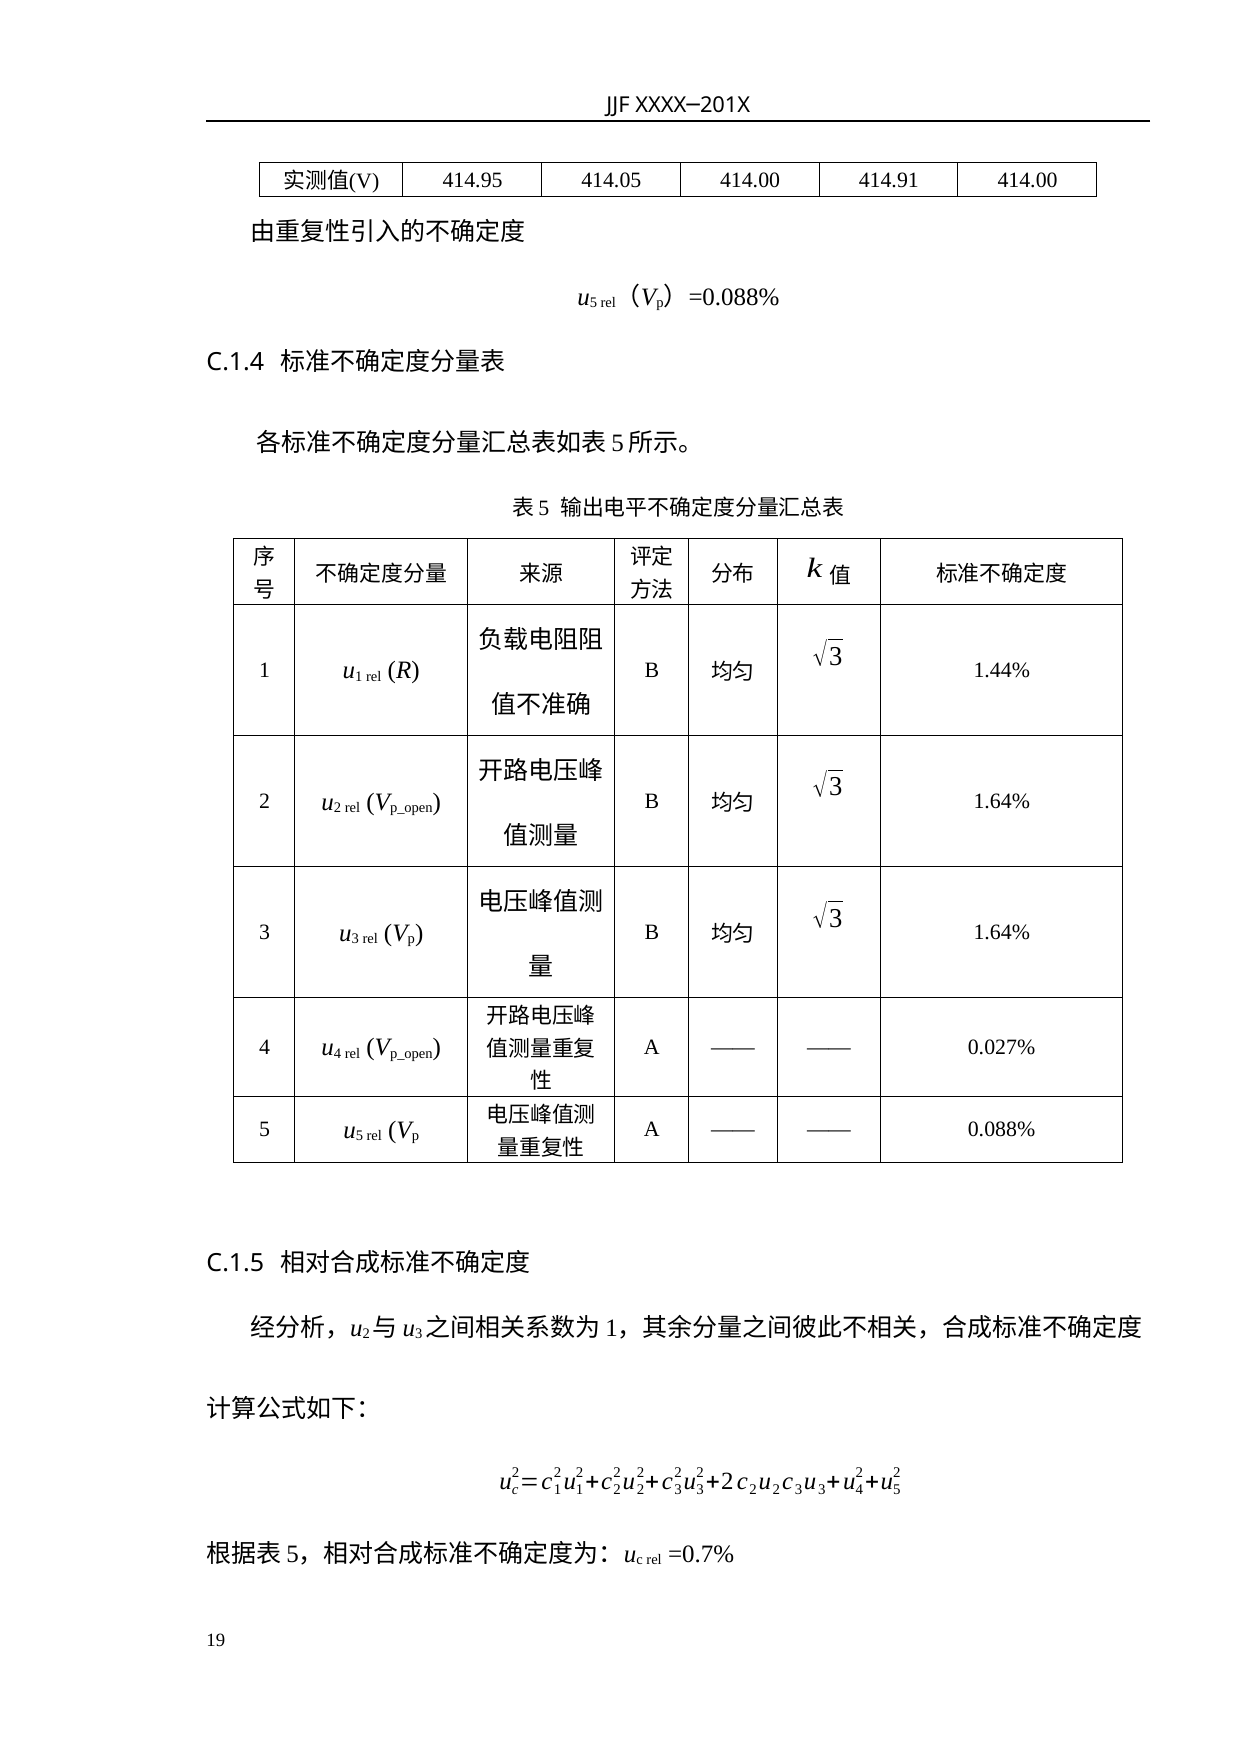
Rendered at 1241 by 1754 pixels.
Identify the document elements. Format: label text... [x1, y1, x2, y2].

table_cell —— [778, 998, 880, 1096]
table_cell B [615, 736, 688, 866]
table_cell 负载电阻阻值不准确 [468, 605, 614, 735]
table_cell 0.027% [881, 998, 1122, 1096]
table_cell A [615, 1097, 688, 1162]
table_cell 414.00 [958, 163, 1096, 196]
table_cell —— [689, 1097, 777, 1162]
text 由重复性引入的不确定度 [206, 197, 1150, 262]
table_header 评定方法 [615, 539, 688, 604]
table_cell u2 rel (Vp_open) [295, 736, 467, 866]
table_cell u5 rel (Vp [295, 1097, 467, 1162]
text 根据表5，相对合成标准不确定度为：uc rel =0.7% [206, 1519, 1150, 1584]
table_cell [778, 605, 880, 735]
table_cell 1.64% [881, 736, 1122, 866]
table_cell 电压峰值测量重复性 [468, 1097, 614, 1162]
table_header 来源 [468, 539, 614, 604]
table_cell 414.05 [542, 163, 680, 196]
table_cell 1 [234, 605, 294, 735]
table_cell B [615, 867, 688, 997]
table_cell —— [778, 1097, 880, 1162]
table_cell 实测值(V) [260, 163, 402, 196]
text u5 rel（Vp）=0.088% [206, 262, 1150, 327]
table_cell 开路电压峰值测量 [468, 736, 614, 866]
text 各标准不确定度分量汇总表如表5所示。 [206, 408, 1150, 473]
table_cell 1.64% [881, 867, 1122, 997]
table_cell —— [689, 998, 777, 1096]
table_cell 414.91 [820, 163, 957, 196]
table_header 分布 [689, 539, 777, 604]
table_cell 均匀 [689, 867, 777, 997]
table_cell 电压峰值测量 [468, 867, 614, 997]
table_cell [778, 736, 880, 866]
table_cell [778, 867, 880, 997]
table_header 序号 [234, 539, 294, 604]
list 标准不确定度分量表 [206, 327, 1150, 392]
table_cell 开路电压峰值测量重复性 [468, 998, 614, 1096]
table_header 不确定度分量 [295, 539, 467, 604]
table_cell 414.95 [403, 163, 541, 196]
text 经分析，u2与u3之间相关系数为1，其余分量之间彼此不相关，合成标准不确定度计算公式如下： [206, 1293, 1150, 1439]
list 相对合成标准不确定度 [206, 1228, 1150, 1293]
table_cell 2 [234, 736, 294, 866]
text 表5 输出电平不确定度分量汇总表 [206, 489, 1150, 522]
table_cell u1 rel (R) [295, 605, 467, 735]
table_cell u3 rel (Vp) [295, 867, 467, 997]
table_cell A [615, 998, 688, 1096]
table_cell 5 [234, 1097, 294, 1162]
table_cell 均匀 [689, 736, 777, 866]
table_header 值 [778, 539, 880, 604]
table_cell 均匀 [689, 605, 777, 735]
table_cell 1.44% [881, 605, 1122, 735]
table_cell 4 [234, 998, 294, 1096]
table_cell 414.00 [681, 163, 819, 196]
table_cell 0.088% [881, 1097, 1122, 1162]
table_header 标准不确定度 [881, 539, 1122, 604]
table_cell 3 [234, 867, 294, 997]
table_cell u4 rel (Vp_open) [295, 998, 467, 1096]
table_cell B [615, 605, 688, 735]
